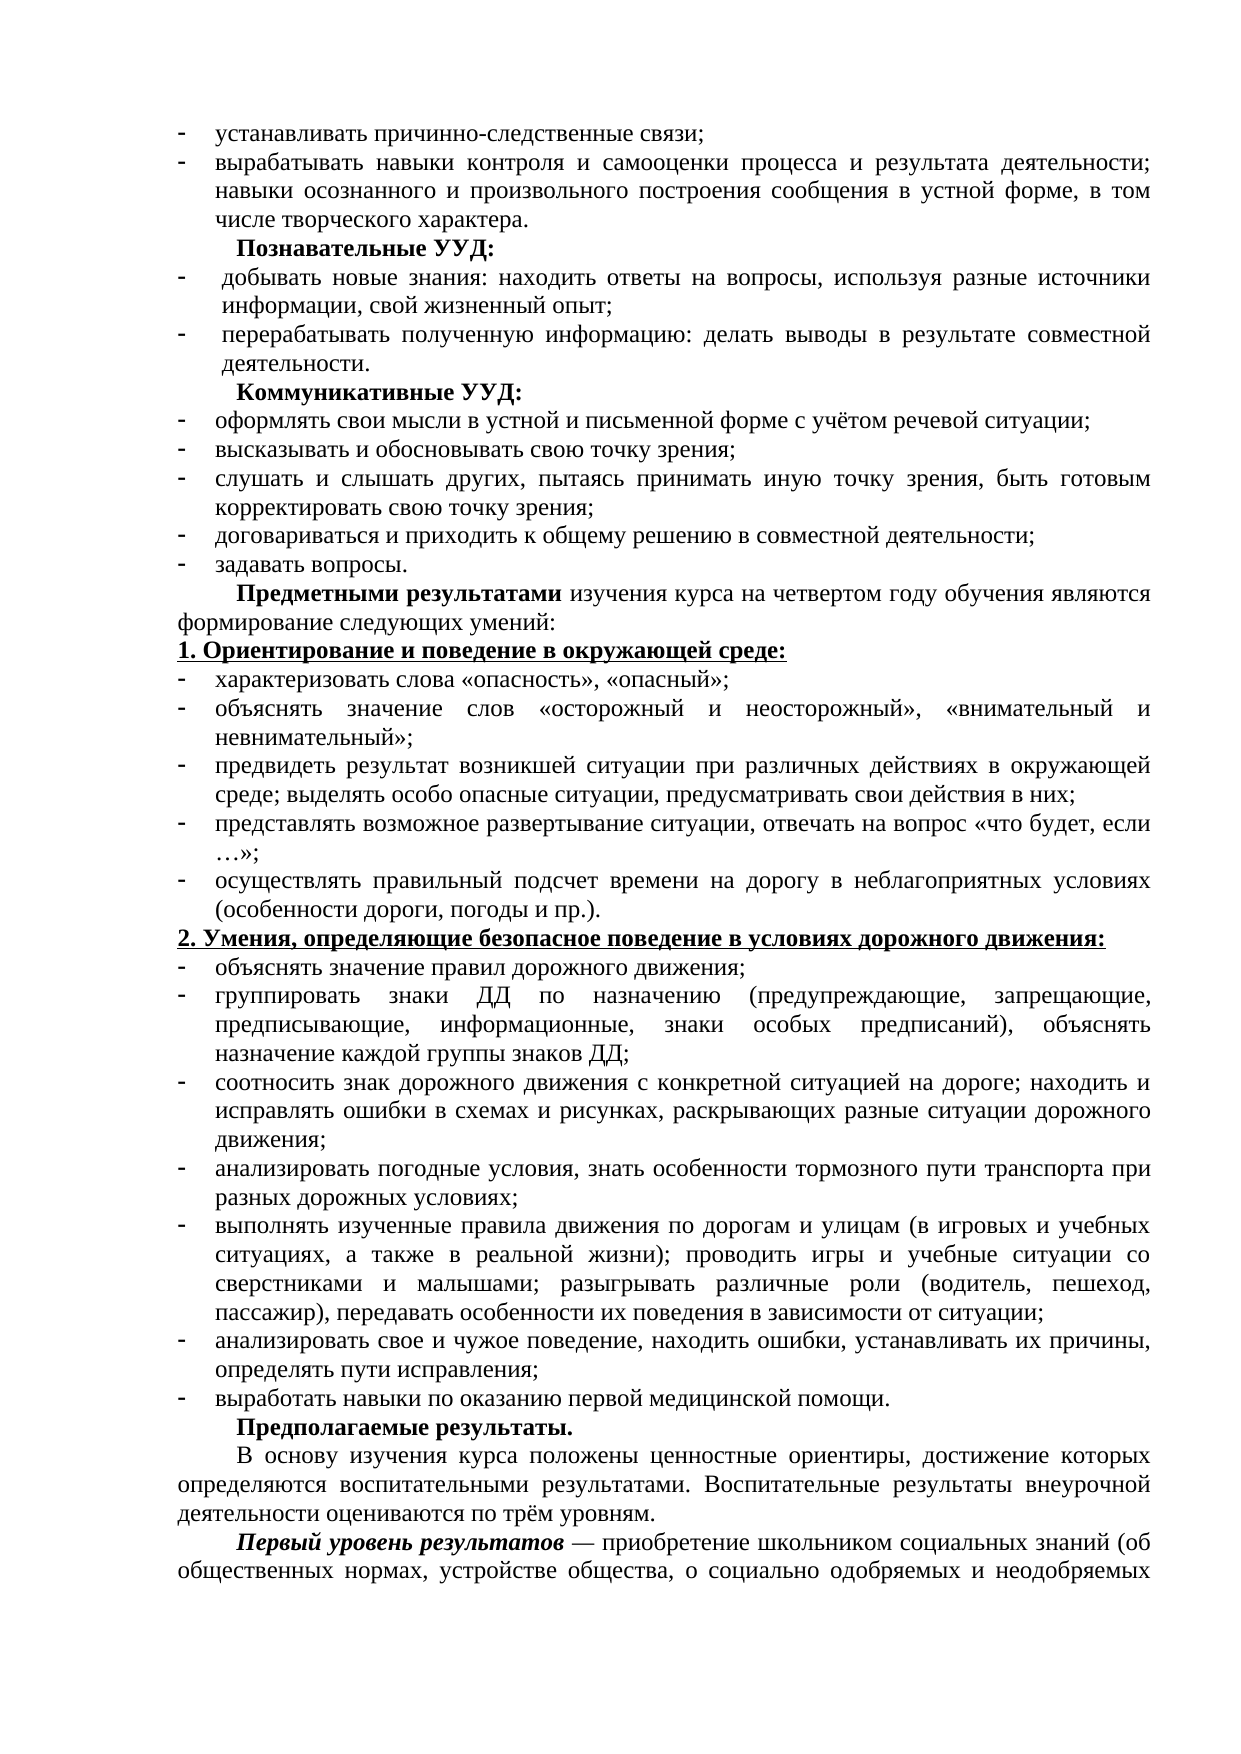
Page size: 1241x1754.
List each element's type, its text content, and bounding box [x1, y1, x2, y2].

text Предметными результатами изучения курса на четвертом году обучения являются формирование следующих умений: [177, 578, 1152, 636]
list анализировать свое и чужое поведение, находить ошибки, устанавливать их причины, определять пути исправления; [177, 1326, 1152, 1383]
list осуществлять правильный подсчет времени на дорогу в неблагоприятных условиях (особенности дороги, погоды и пр.). [177, 866, 1152, 923]
text Коммуникативные УУД: [177, 377, 1152, 406]
list вырабатывать навыки контроля и самооценки процесса и результата деятельности; навыки осознанного и произвольного построения сообщения в устной форме, в том числе творческого характера. [177, 147, 1152, 233]
text Познавательные УУД: [177, 233, 1152, 262]
text 2. Умения, определяющие безопасное поведение в условиях дорожного движения: [177, 923, 1152, 952]
list выработать навыки по оказанию первой медицинской помощи. [177, 1383, 1152, 1412]
list соотносить знак дорожного движения с конкретной ситуацией на дороге; находить и исправлять ошибки в схемах и рисунках, раскрывающих разные ситуации дорожного движения; [177, 1067, 1152, 1153]
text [177, 1527, 1152, 1584]
list выполнять изученные правила движения по дорогам и улицам (в игровых и учебных ситуациях, а также в реальной жизни); проводить игры и учебные ситуации со сверстниками и малышами; разыгрывать различные роли (водитель, пешеход, пассажир), передавать особенности их поведения в зависимости от ситуации; [177, 1211, 1152, 1326]
list группировать знаки ДД по назначению (предупреждающие, запрещающие, предписывающие, информационные, знаки особых предписаний), объяснять назначение каждой группы знаков ДД; [177, 981, 1152, 1067]
list перерабатывать полученную информацию: делать выводы в результате совместной деятельности. [177, 319, 1152, 377]
list добывать новые знания: находить ответы на вопросы, используя разные источники информации, свой жизненный опыт; [177, 262, 1152, 319]
list объяснять значение слов «осторожный и неосторожный», «внимательный и невнимательный»; [177, 693, 1152, 751]
list высказывать и обосновывать свою точку зрения; [177, 434, 1152, 463]
list предвидеть результат возникшей ситуации при различных действиях в окружающей среде; выделять особо опасные ситуации, предусматривать свои действия в них; [177, 751, 1152, 808]
list слушать и слышать других, пытаясь принимать иную точку зрения, быть готовым корректировать свою точку зрения; [177, 463, 1152, 521]
text Предполагаемые результаты. [177, 1412, 1152, 1441]
list анализировать погодные условия, знать особенности тормозного пути транспорта при разных дорожных условиях; [177, 1153, 1152, 1211]
list договариваться и приходить к общему решению в совместной деятельности; [177, 521, 1152, 549]
list задавать вопросы. [177, 549, 1152, 578]
list устанавливать причинно-следственные связи; [177, 118, 1152, 147]
list оформлять свои мысли в устной и письменной форме с учётом речевой ситуации; [177, 406, 1152, 434]
list представлять возможное развертывание ситуации, отвечать на вопрос «что будет, если …»; [177, 808, 1152, 866]
list объяснять значение правил дорожного движения; [177, 952, 1152, 981]
text В основу изучения курса положены ценностные ориентиры, достижение которых определяются воспитательными результатами. Воспитательные результаты внеурочной деятельности оцениваются по трём уровням. [177, 1441, 1152, 1527]
text 1. Ориентирование и поведение в окружающей среде: [177, 636, 1152, 664]
list характеризовать слова «опасность», «опасный»; [177, 664, 1152, 693]
